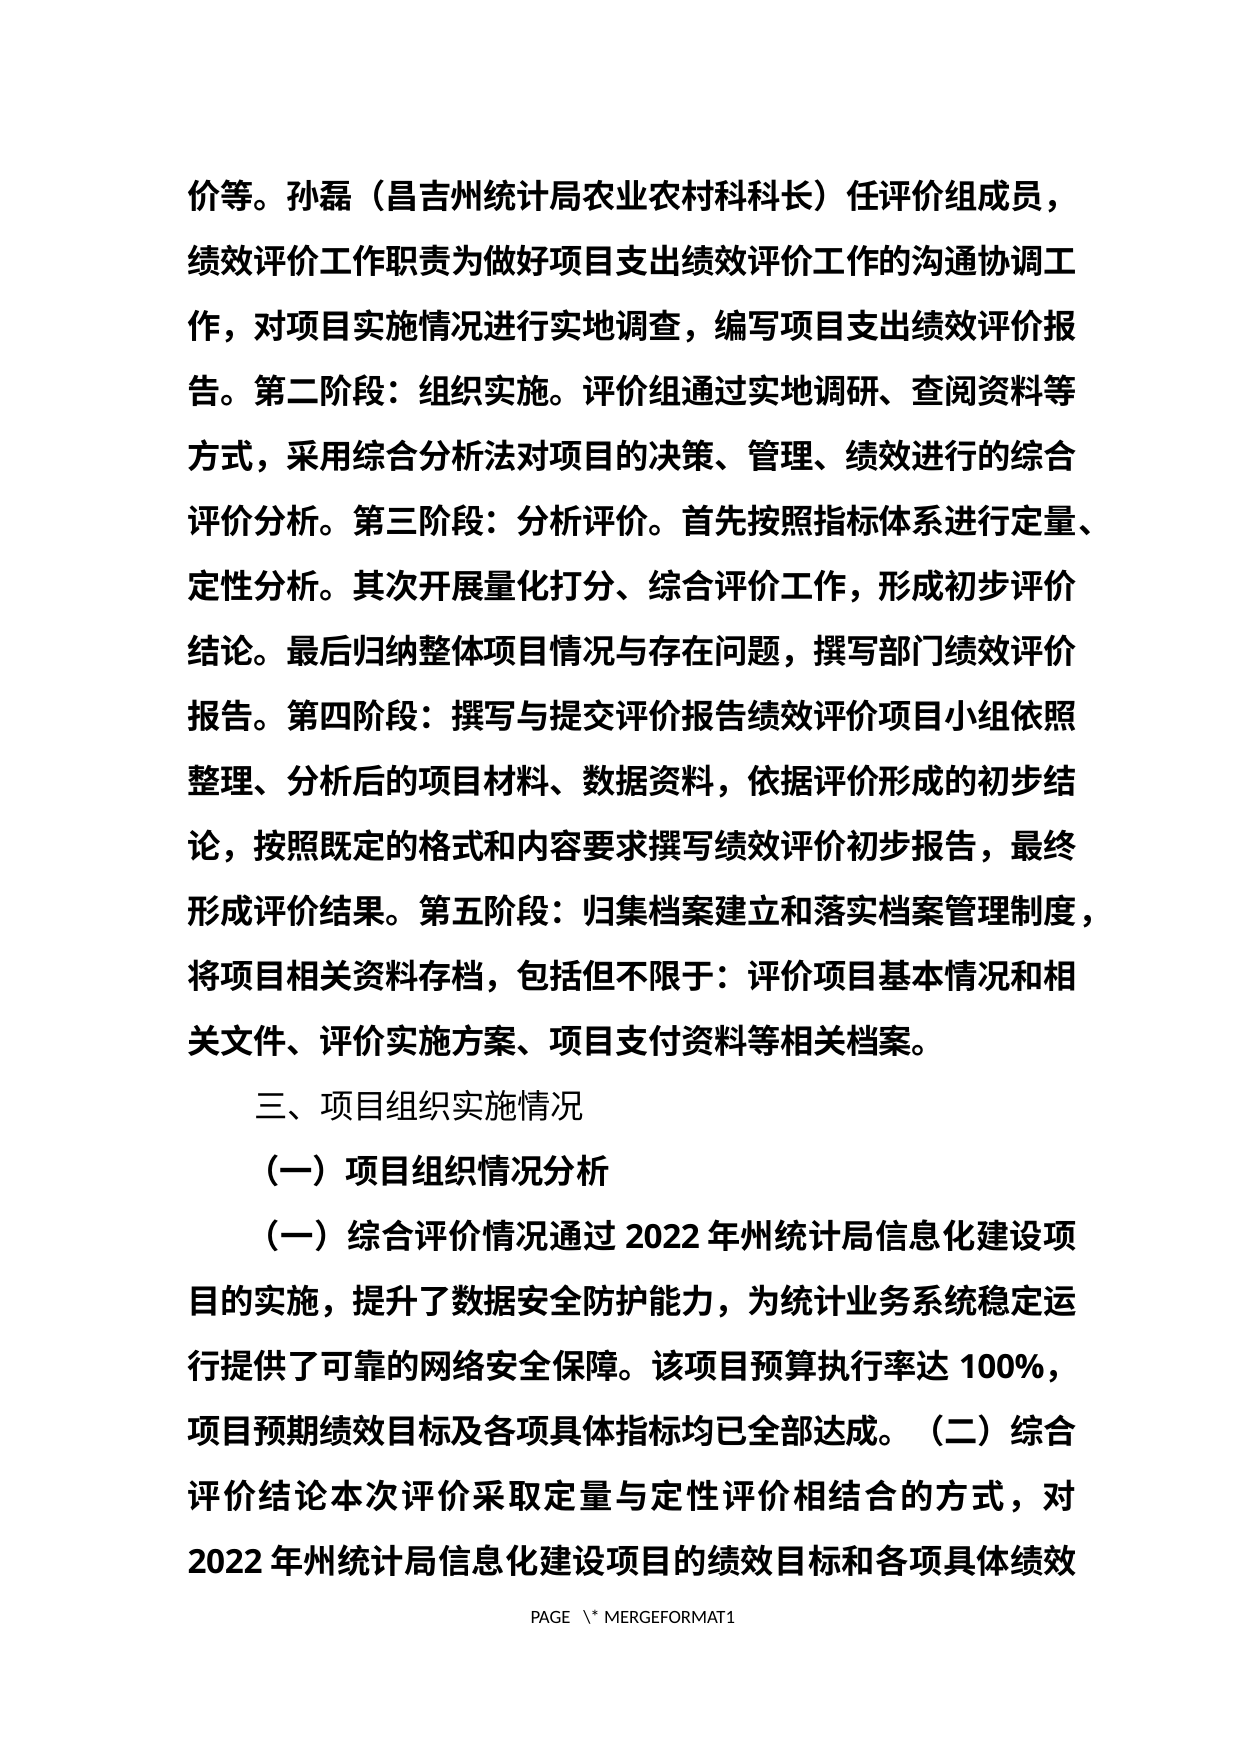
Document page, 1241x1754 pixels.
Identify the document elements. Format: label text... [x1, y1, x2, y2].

text 三、项目组织实施情况 [187, 1072, 1078, 1137]
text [187, 1202, 1078, 1592]
text （一）项目组织情况分析 [187, 1137, 1078, 1202]
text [187, 162, 1078, 1072]
